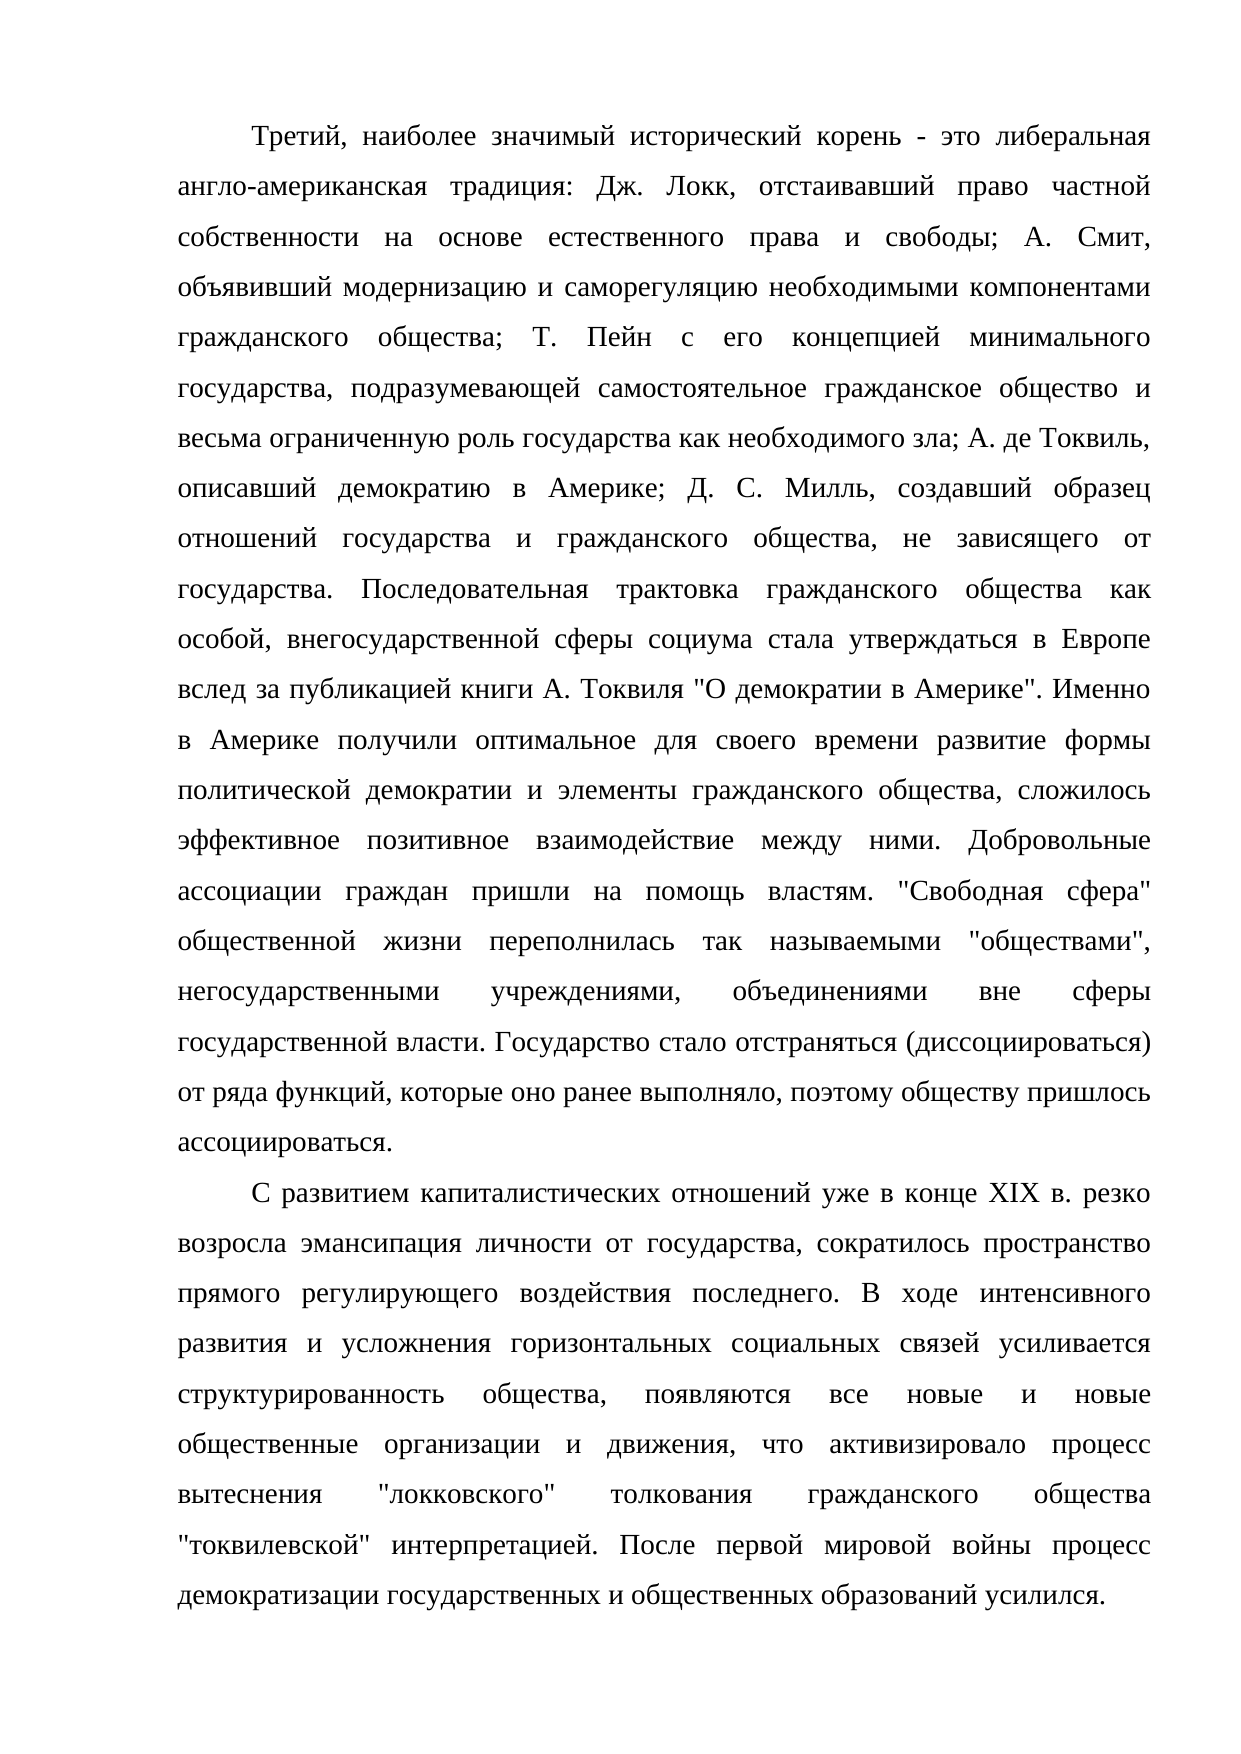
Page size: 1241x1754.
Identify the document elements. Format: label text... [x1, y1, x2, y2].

text Третий, наиболее значимый исторический корень - это либеральная англо-американская традиция: Дж. Локк, отстаивавший право частной собственности на основе естественного права и свободы; А. Смит, объявивший модернизацию и саморегуляцию необходимыми компонентами гражданского общества; Т. Пейн с его концепцией минимального государства, подразумевающей самостоятельное гражданское общество и весьма ограниченную роль государства как необходимого зла; А. де Токвиль, описавший демократию в Америке; Д. С. Милль, создавший образец отношений государства и гражданского общества, не зависящего от государства. Последовательная трактовка гражданского общества как особой, внегосударственной сферы социума стала утверждаться в Европе вслед за публикацией книги А. Токвиля "О демократии в Америке". Именно в Америке получили оптимальное для своего времени развитие формы политической демократии и элементы гражданского общества, сложилось эффективное позитивное взаимодействие между ними. Добровольные ассоциации граждан пришли на помощь властям. "Свободная сфера" общественной жизни переполнилась так называемыми "обществами", негосударственными учреждениями, объединениями вне сферы государственной власти. Государство стало отстраняться (диссоциироваться) от ряда функций, которые оно ранее выполняло, поэтому обществу пришлось ассоциироваться. [177, 118, 1152, 1158]
text С развитием капиталистических отношений уже в конце XIX в. резко возросла эмансипация личности от государства, сократилось пространство прямого регулирующего воздействия последнего. В ходе интенсивного развития и усложнения горизонтальных социальных связей усиливается структурированность общества, появляются все новые и новые общественные организации и движения, что активизировало процесс вытеснения "локковского" толкования гражданского общества "токвилевской" интерпретацией. После первой мировой войны процесс демократизации государственных и общественных образований усилился. [177, 1175, 1152, 1611]
